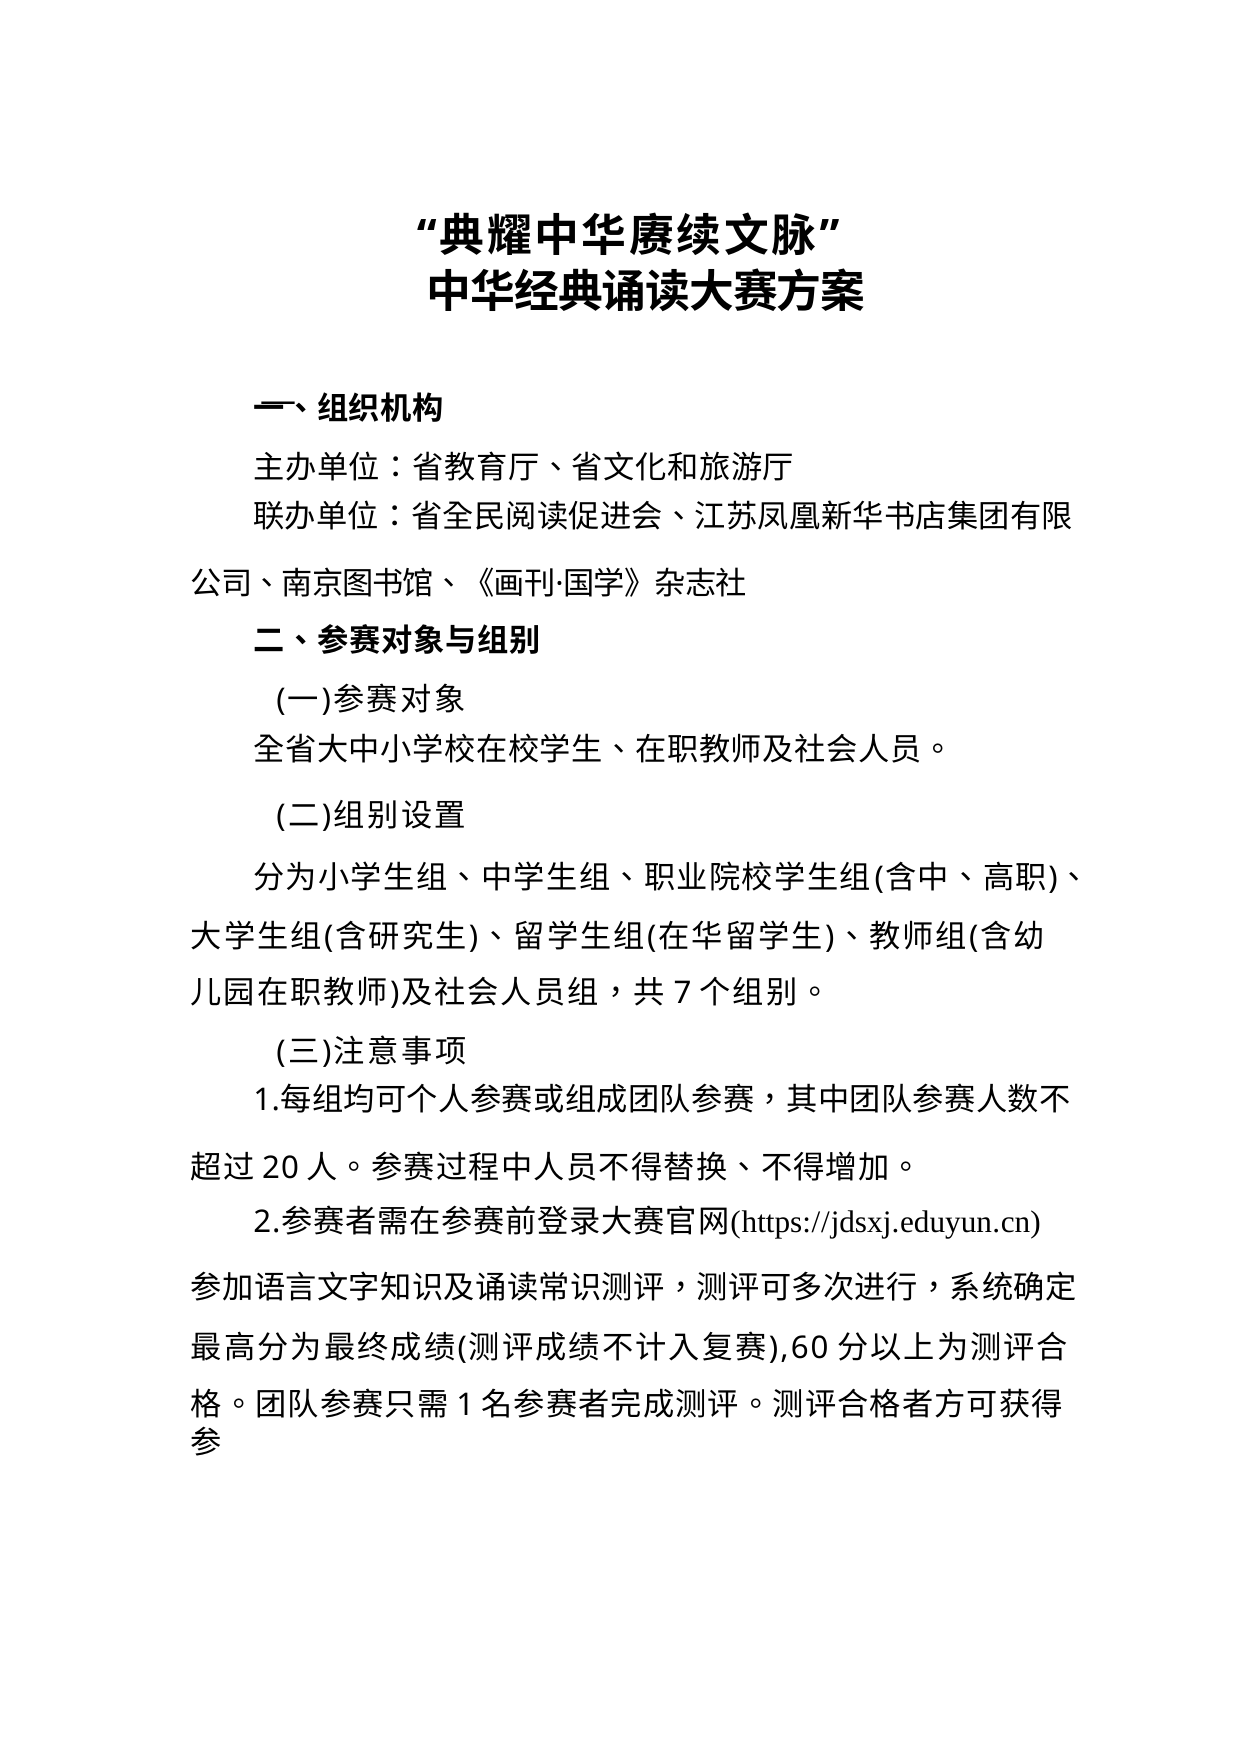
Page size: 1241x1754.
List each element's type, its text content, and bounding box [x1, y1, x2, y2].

text 2.参赛者需在参赛前登录大赛官网(https://jdsxj.eduyun.cn) [253, 1203, 1090, 1240]
text (一)参赛对象 [276, 679, 1090, 718]
text 1.每组均可个人参赛或组成团队参赛，其中团队参赛人数不 [253, 1090, 1090, 1147]
text 格。团队参赛只需1名参赛者完成测评。测评合格者方可获得参 [191, 1384, 1090, 1463]
text 主办单位：省教育厅、省文化和旅游厅 [253, 447, 1090, 487]
text 一、组织机构 [253, 388, 1090, 427]
text 联办单位：省全民阅读促进会、江苏凤凰新华书店集团有限 [253, 507, 1090, 563]
text 二、参赛对象与组别 [253, 620, 1090, 659]
picture [261, 400, 295, 404]
text 儿园在职教师)及社会人员组，共7个组别。 [191, 972, 1090, 1011]
text 公司、南京图书馆、《画刊·国学》杂志社 [191, 563, 1090, 602]
text 全省大中小学校在校学生、在职教师及社会人员。 [253, 739, 1090, 794]
text 参加语言文字知识及诵读常识测评，测评可多次进行，系统确定 最高分为最终成绩(测评成绩不计入复赛),60分以上为测评合 [191, 1264, 1079, 1367]
text 分为小学生组、中学生组、职业院校学生组(含中、高职)、 大学生组(含研究生)、留学生组(在华留学生)、教师组(含幼 [191, 855, 1090, 956]
text (三)注意事项 [276, 1031, 1090, 1070]
text 中华经典诵读大赛方案 [427, 263, 1090, 319]
text 超过20人。参赛过程中人员不得替换、不得增加。 [191, 1147, 1090, 1186]
text “典耀中华赓续文脉” [417, 203, 1090, 263]
text (二)组别设置 [276, 794, 1090, 835]
